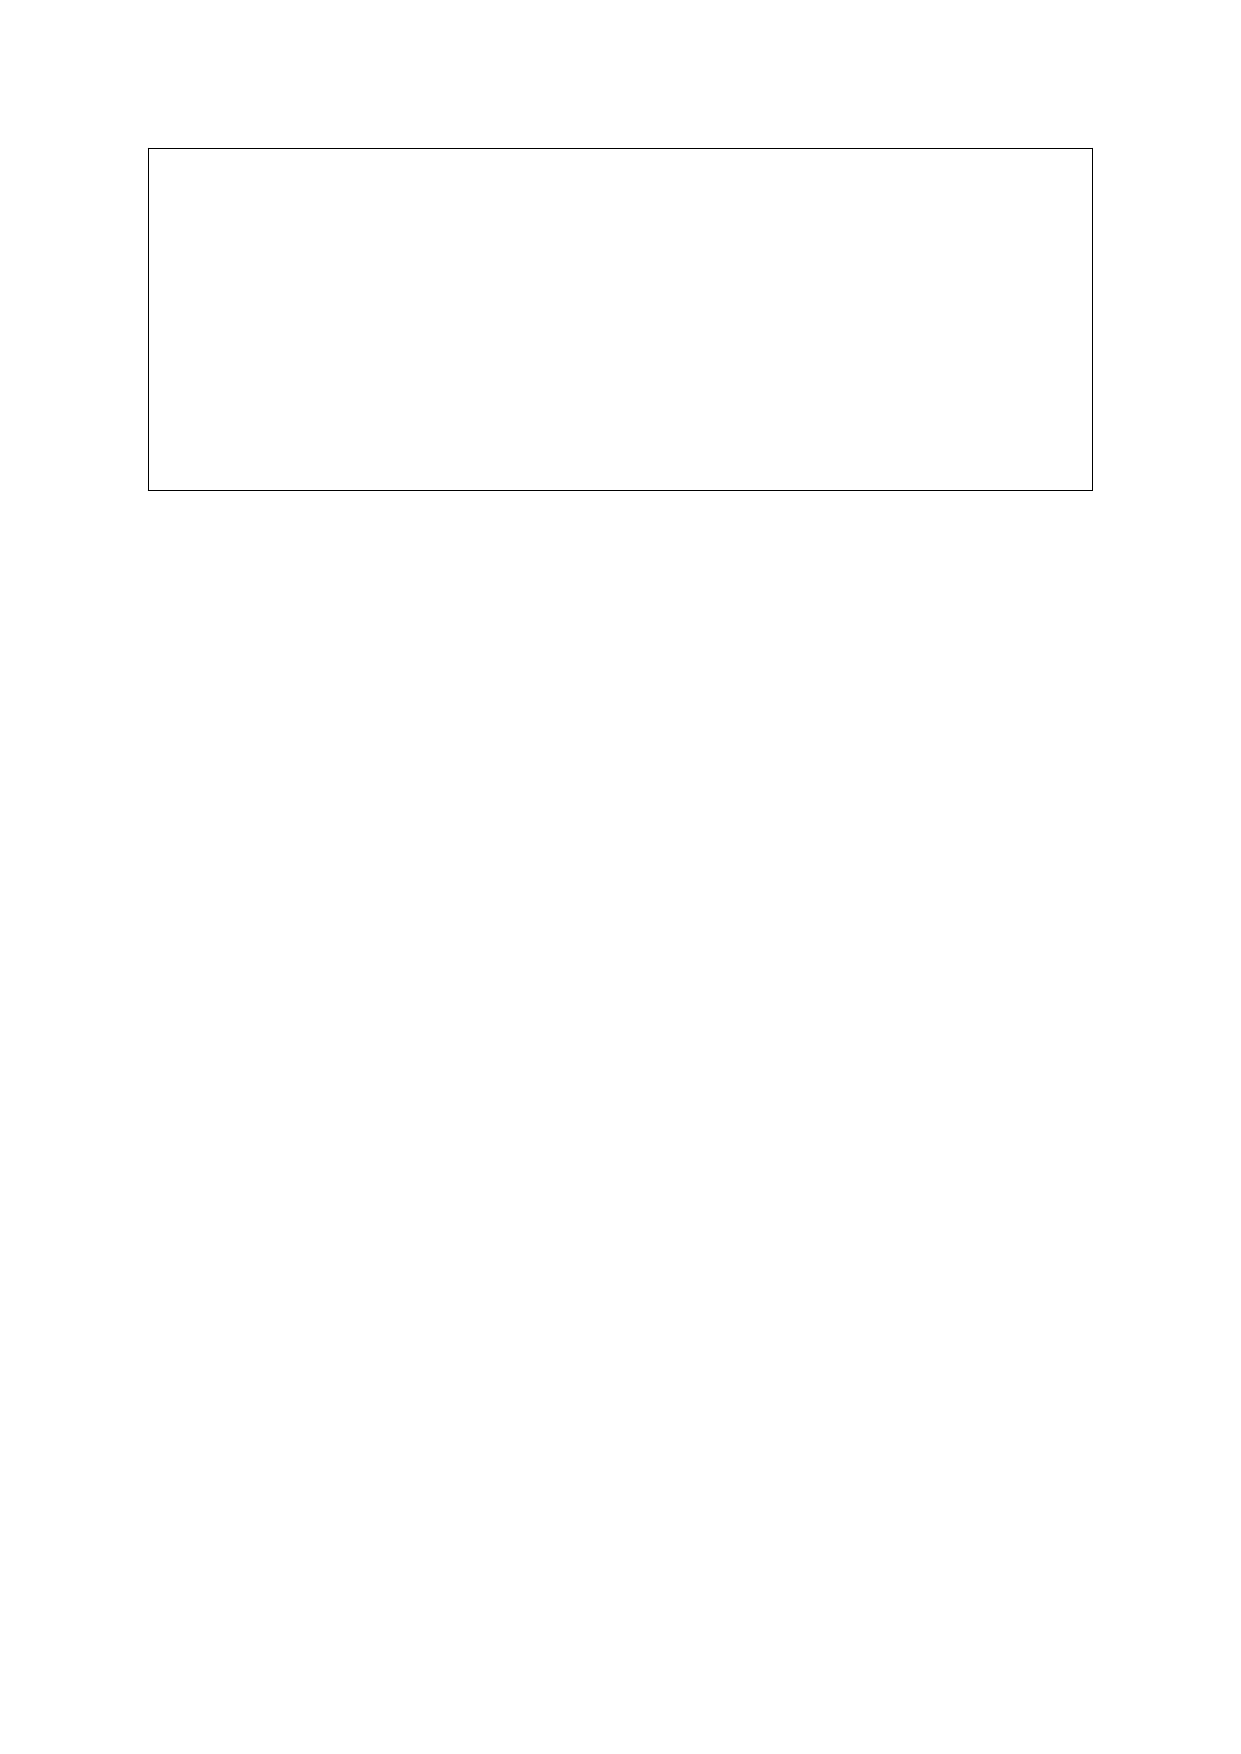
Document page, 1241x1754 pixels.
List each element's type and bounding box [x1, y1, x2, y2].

table_cell [149, 149, 1092, 490]
